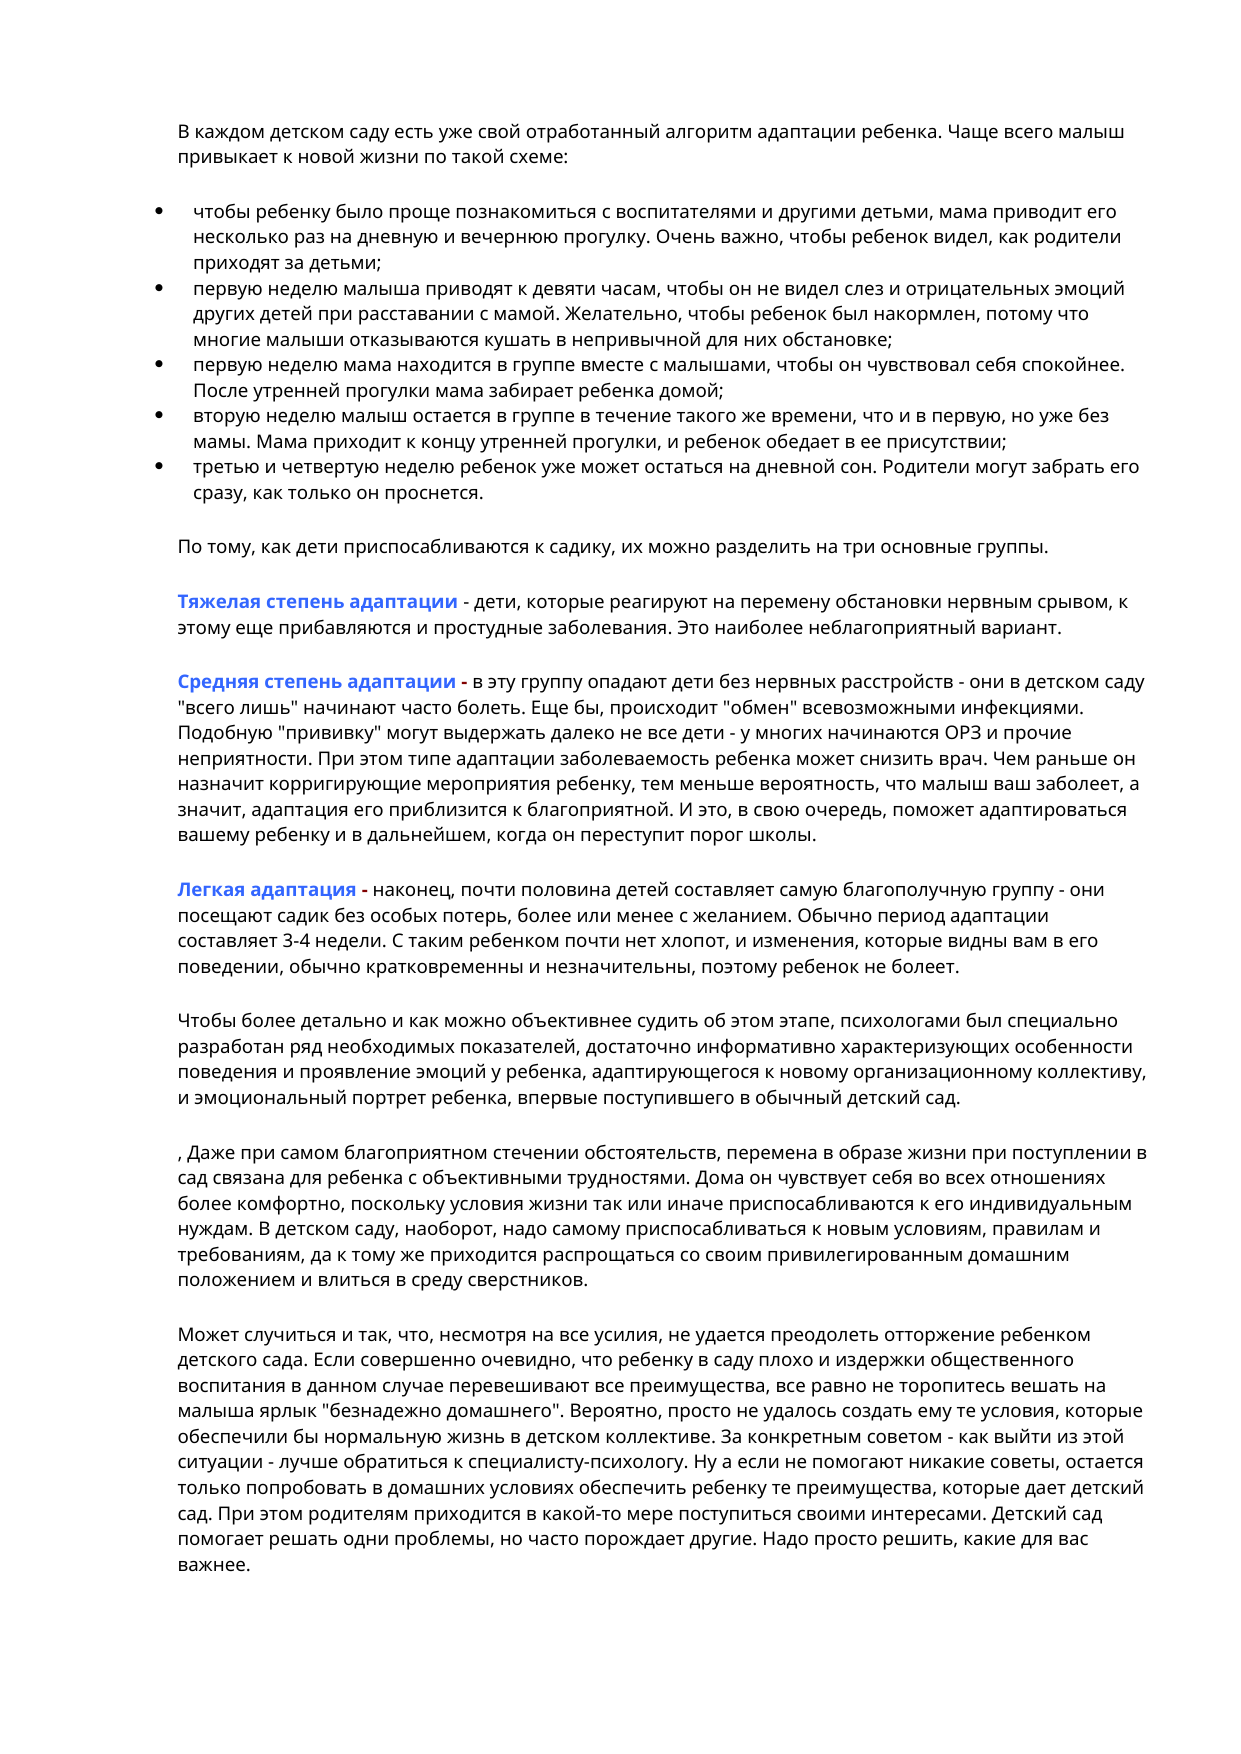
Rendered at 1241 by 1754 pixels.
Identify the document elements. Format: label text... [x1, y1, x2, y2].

list третью и четвертую неделю ребенок уже может остаться на дневной сон. Родители могут забрать его сразу, как только он проснется. [155, 453, 1152, 504]
list вторую неделю малыш остается в группе в течение такого же времени, что и в первую, но уже без мамы. Мама приходит к концу утренней прогулки, и ребенок обедает в ее присутствии; [155, 402, 1152, 453]
text Средняя степень адаптации - в эту группу опадают дети без нервных расстройств - они в детском саду "всего лишь" начинают часто болеть. Еще бы, происходит "обмен" всевозможными инфекциями. Подобную "прививку" могут выдержать далеко не все дети - у многих начинаются ОРЗ и прочие неприятности. При этом типе адаптации заболеваемость ребенка может снизить врач. Чем раньше он назначит корригирующие мероприятия ребенку, тем меньше вероятность, что малыш ваш заболеет, а значит, адаптация его приблизится к благоприятной. И это, в свою очередь, поможет адаптироваться вашему ребенку и в дальнейшем, когда он переступит порог школы. [817, 669, 1152, 847]
text В каждом детском саду есть уже свой отработанный алгоритм адаптации ребенка. Чаще всего малыш привыкает к новой жизни по такой схеме: [177, 118, 1152, 169]
text Тяжелая степень адаптации - дети, которые реагируют на перемену обстановки нервным срывом, к этому еще прибавляются и простудные заболевания. Это наиболее неблагоприятный вариант. [177, 588, 1152, 639]
text Легкая адаптация - наконец, почти половина детей составляет самую благополучную группу - они посещают садик без особых потерь, более или менее с желанием. Обычно период адаптации составляет 3-4 недели. С таким ребенком почти нет хлопот, и изменения, которые видны вам в его поведении, обычно кратковременны и незначительны, поэтому ребенок не болеет. [177, 876, 1152, 978]
list чтобы ребенку было проще познакомиться с воспитателями и другими детьми, мама приводит его несколько раз на дневную и вечернюю прогулку. Очень важно, чтобы ребенок видел, как родители приходят за детьми; [155, 198, 1152, 275]
list первую неделю мама находится в группе вместе с малышами, чтобы он чувствовал себя спокойнее. После утренней прогулки мама забирает ребенка домой; [155, 351, 1152, 402]
text По тому, как дети приспосабливаются к садику, их можно разделить на три основные группы. [177, 534, 1152, 559]
list первую неделю малыша приводят к девяти часам, чтобы он не видел слез и отрицательных эмоций других детей при расставании с мамой. Желательно, чтобы ребенок был накормлен, потому что многие малыши отказываются кушать в непривычной для них обстановке; [155, 275, 1152, 351]
text Может случиться и так, что, несмотря на все усилия, не удается преодолеть отторжение ребенком детского сада. Если совершенно очевидно, что ребенку в саду плохо и издержки общественного воспитания в данном случае перевешивают все преимущества, все равно не торопитесь вешать на малыша ярлык "безнадежно домашнего". Вероятно, просто не удалось создать ему те условия, которые обеспечили бы нормальную жизнь в детском коллективе. За конкретным советом - как выйти из этой ситуации - лучше обратиться к специалисту-психологу. Ну а если не помогают никакие советы, остается только попробовать в домашних условиях обеспечить ребенку те преимущества, которые дает детский сад. При этом родителям приходится в какой-то мере поступиться своими интересами. Детский сад помогает решать одни проблемы, но часто порождает другие. Надо просто решить, какие для вас важнее. [177, 1321, 1152, 1576]
text , Даже при самом благоприятном стечении обстоятельств, перемена в образе жизни при поступлении в сад связана для ребенка с объективными трудностями. Дома он чувствует себя во всех отношениях более комфортно, поскольку условия жизни так или иначе приспосабливаются к его индивидуальным нуждам. В детском саду, наоборот, надо самому приспосабливаться к новым условиям, правилам и требованиям, да к тому же приходится распрощаться со своим привилегированным домашним положением и влиться в среду сверстников. [177, 1139, 1152, 1292]
